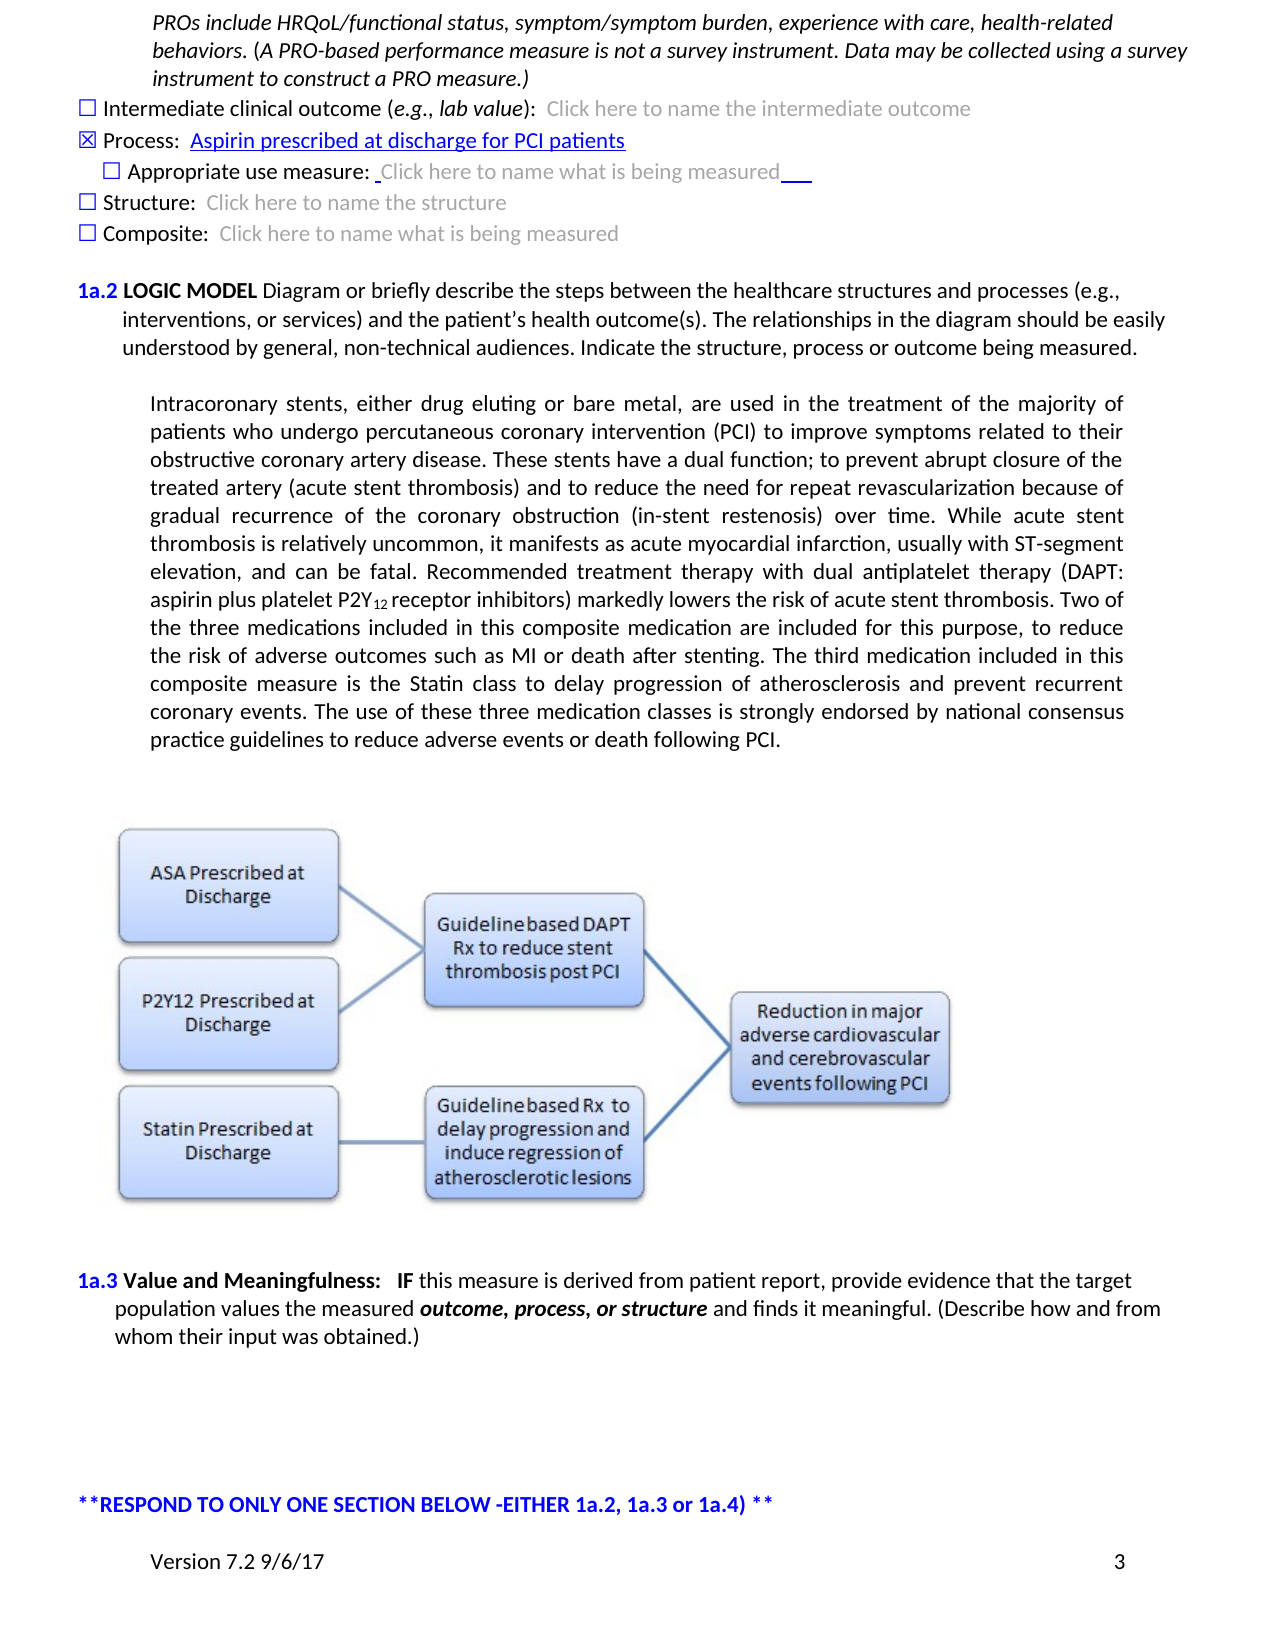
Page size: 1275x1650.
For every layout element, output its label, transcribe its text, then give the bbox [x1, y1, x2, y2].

text Process: [77, 124, 1198, 155]
text Intermediate clinical outcome (e.g., lab value): [77, 92, 1198, 124]
text 1a.2 LOGIC MODEL Diagram or briefly describe the steps between the healthcare structures and processes (e.g., interventions, or services) and the patient’s health outcome(s). The relationships in the diagram should be easily understood by general, non-technical audiences. Indicate the structure, process or outcome being measured. [77, 277, 1198, 361]
text 1a.3 Value and Meaningfulness: IF this measure is derived from patient report, provide evidence that the target population values the measured outcome, process, or structure and finds it meaningful. (Describe how and from whom their input was obtained.) [77, 1266, 1183, 1350]
picture [77, 809, 982, 1239]
text Structure: [77, 186, 1198, 217]
text Appropriate use measure: [77, 155, 1198, 186]
text PROs include HRQoL/functional status, symptom/symptom burden, experience with care, health-related behaviors. (A PRO-based performance measure is not a survey instrument. Data may be collected using a survey instrument to construct a PRO measure.) [152, 8, 1198, 92]
text Composite: [77, 217, 1198, 249]
text **RESPOND TO ONLY ONE SECTION BELOW -EITHER 1a.2, 1a.3 or 1a.4) ** [77, 1490, 1198, 1518]
text Intracoronary stents, either drug eluting or bare metal, are used in the treatment of the majority of patients who undergo percutaneous coronary intervention (PCI) to improve symptoms related to their obstructive coronary artery disease. These stents have a dual function; to prevent abrupt closure of the treated artery (acute stent thrombosis) and to reduce the need for repeat revascularization because of gradual recurrence of the coronary obstruction (in-stent restenosis) over time. While acute stent thrombosis is relatively uncommon, it manifests as acute myocardial infarction, usually with ST-segment elevation, and can be fatal. Recommended treatment therapy with dual antiplatelet therapy (DAPT: aspirin plus platelet P2Y12 receptor inhibitors) markedly lowers the risk of acute stent thrombosis. Two of the three medications included in this composite medication are included for this purpose, to reduce the risk of adverse outcomes such as MI or death after stenting. The third medication included in this composite measure is the Statin class to delay progression of atherosclerosis and prevent recurrent coronary events. The use of these three medication classes is strongly endorsed by national consensus practice guidelines to reduce adverse events or death following PCI. [150, 389, 1126, 753]
